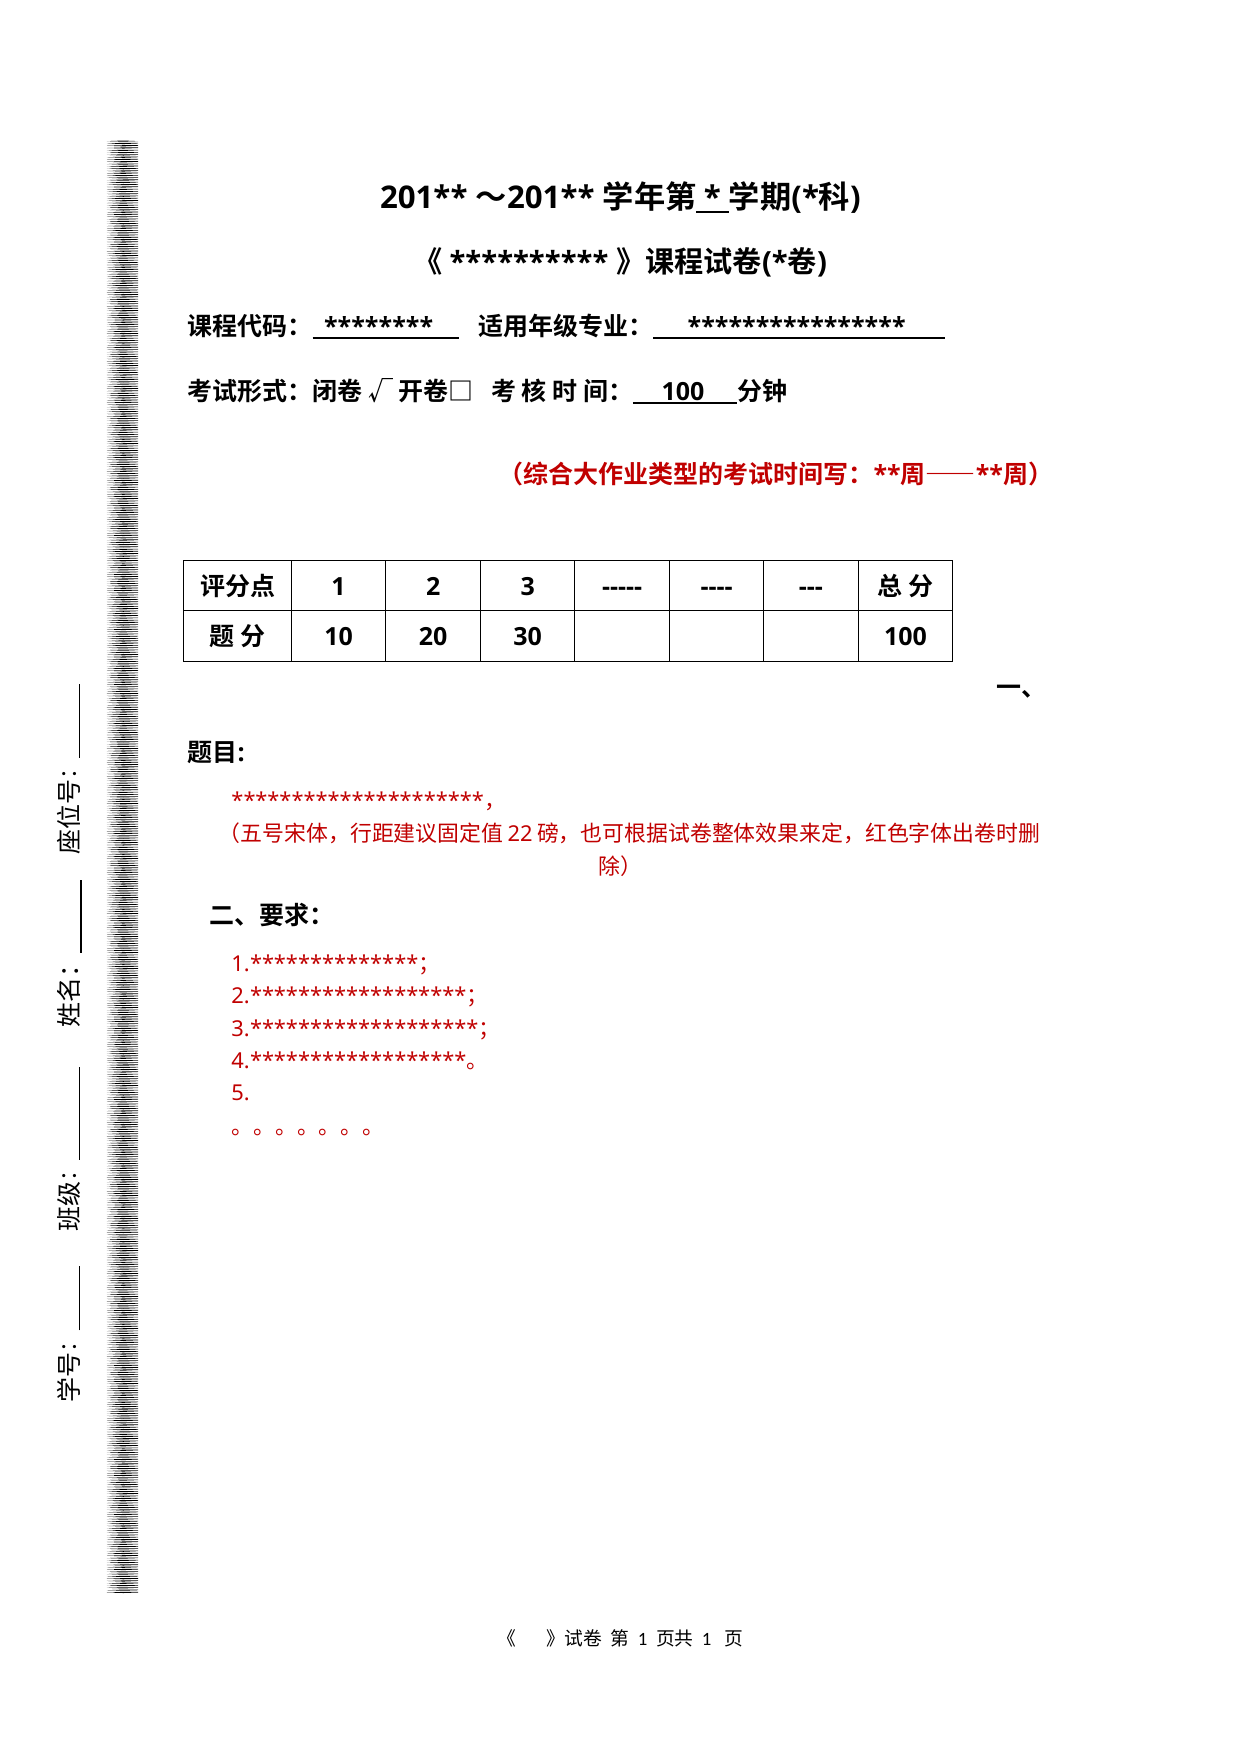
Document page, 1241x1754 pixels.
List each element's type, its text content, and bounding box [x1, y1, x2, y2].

table_header 评分点 [184, 561, 291, 609]
text 《 ********** 》课程试卷(*卷) [187, 227, 1053, 292]
table_header 1 [292, 561, 385, 609]
table_cell [670, 611, 763, 661]
table_cell 100 [859, 611, 952, 661]
text 。。。。。。。 [187, 1108, 1053, 1141]
table_cell 题 分 [184, 611, 291, 661]
table_header 2 [386, 561, 480, 609]
table_header ----- [575, 561, 669, 609]
text 1.**************； [187, 946, 1053, 978]
table_cell 30 [481, 611, 574, 661]
table_header ---- [670, 561, 763, 609]
text 201** ～201** 学年第 * 学期(*科) [187, 162, 1053, 227]
text 3.*******************； [187, 1011, 1053, 1043]
table_cell [575, 611, 669, 661]
table_header --- [764, 561, 858, 609]
table_cell [764, 611, 858, 661]
text 4.******************。 [187, 1043, 1053, 1076]
table_cell 20 [386, 611, 480, 661]
text 考试形式：闭卷 √ 开卷□ 考 核 时 间： 100 分钟 [187, 357, 1053, 422]
text 2.******************； [187, 978, 1053, 1011]
text （五号宋体，行距建议固定值22磅，也可根据试卷整体效果来定，红色字体出卷时删除） [187, 816, 1053, 881]
table_header 3 [481, 561, 574, 609]
text 一、题目: [187, 653, 1053, 783]
text 二、要求： [209, 881, 1053, 946]
table_header 总 分 [859, 561, 952, 609]
text （综合大作业类型的考试时间写：**周——**周） [187, 440, 1053, 505]
text *********************， [187, 783, 1053, 816]
text 5. [187, 1076, 1053, 1108]
text 课程代码： ******** 适用年级专业： **************** [187, 292, 1053, 357]
table_cell 10 [292, 611, 385, 661]
